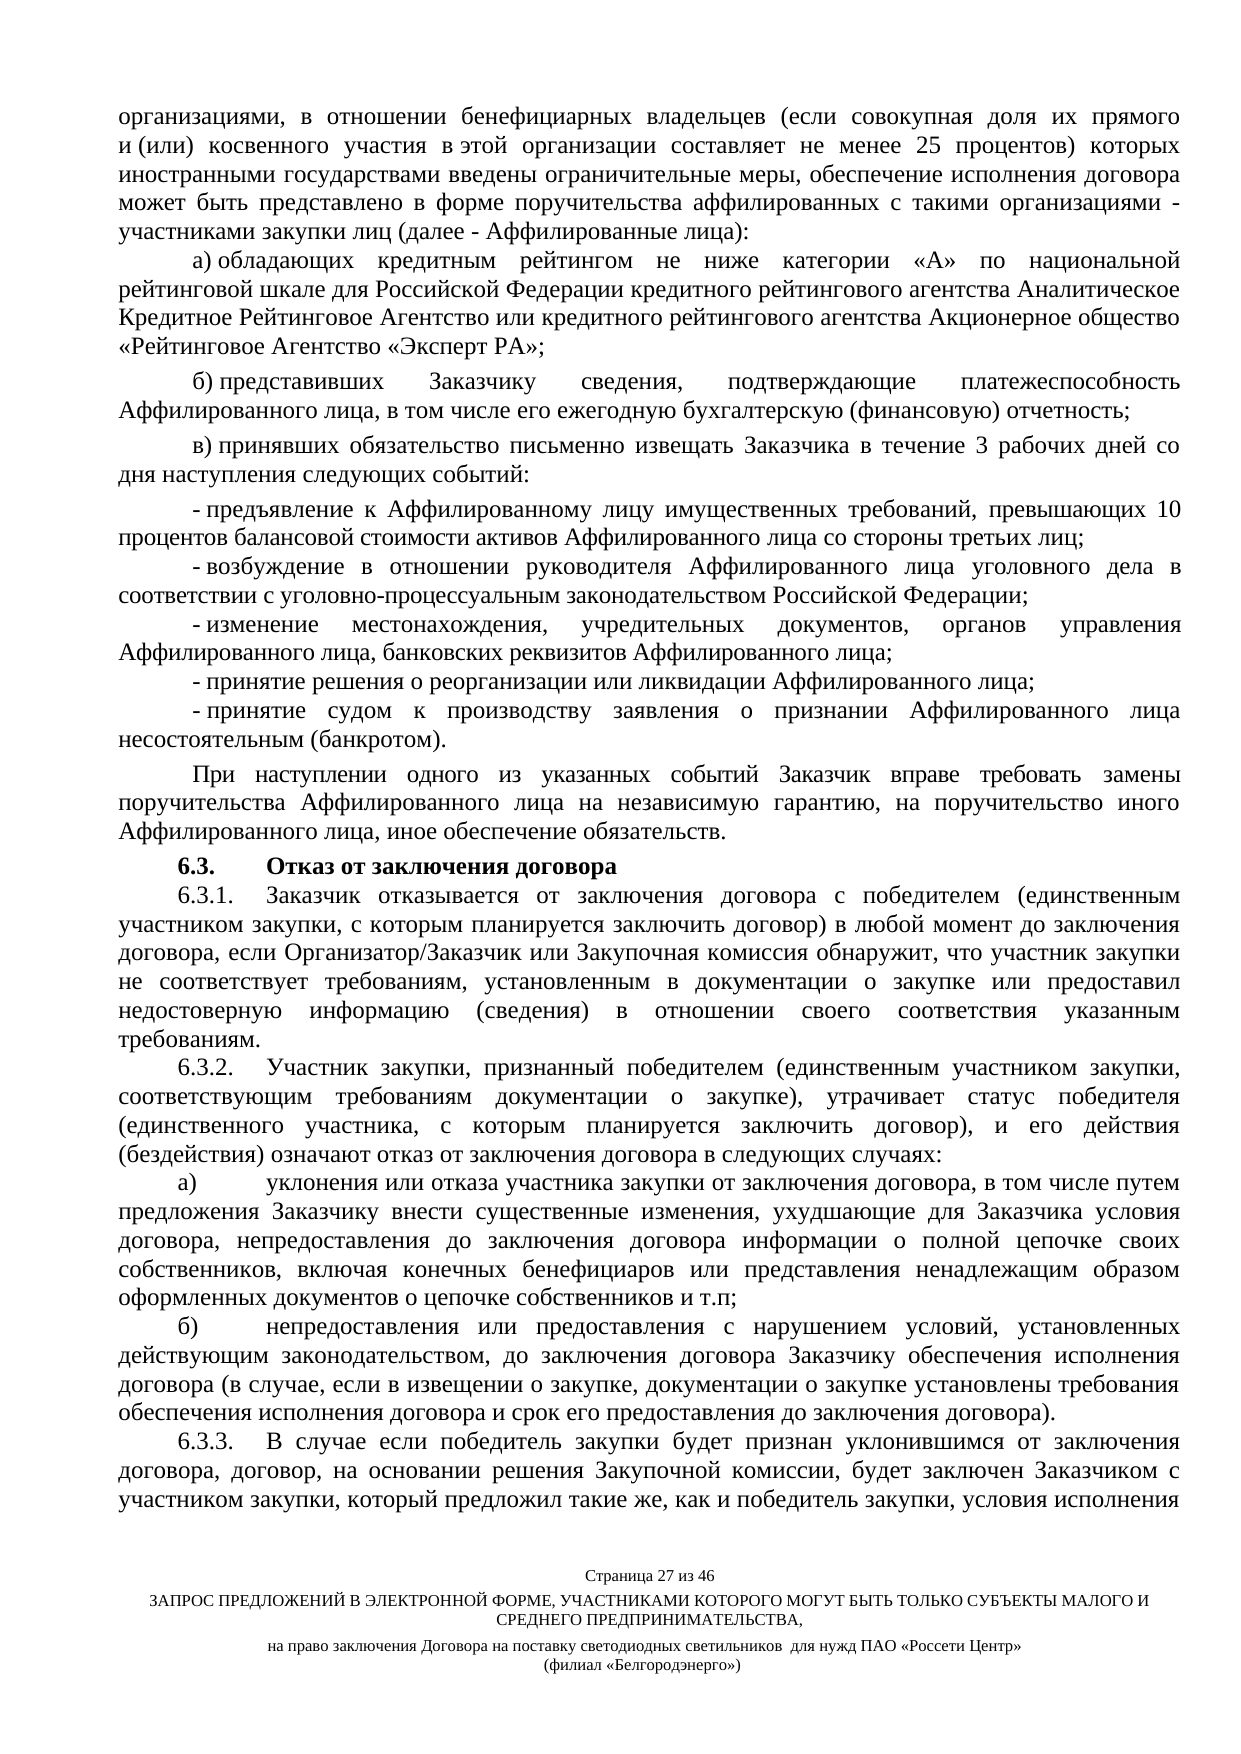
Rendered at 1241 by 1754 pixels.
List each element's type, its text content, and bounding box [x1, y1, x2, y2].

list принятие решения о реорганизации или ликвидации Аффилированного лица; [118, 666, 1181, 695]
subtitle Участник закупки, признанный победителем (единственным участником закупки, соответствующим требованиям документации о закупке), утрачивает статус победителя (единственного участника, с которым планируется заключить договор), и его действия (бездействия) означают отказ от заключения договора в следующих случаях: [118, 1052, 1181, 1167]
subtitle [118, 101, 1181, 245]
list изменение местонахождения, учредительных документов, органов управления Аффилированного лица, банковских реквизитов Аффилированного лица; [118, 609, 1181, 666]
list уклонения или отказа участника закупки от заключения договора, в том числе путем предложения Заказчику внести существенные изменения, ухудшающие для Заказчика условия договора, непредоставления до заключения договора информации о полной цепочке своих собственников, включая конечных бенефициаров или представления ненадлежащим образом оформленных документов о цепочке собственников и т.п; [118, 1167, 1181, 1311]
text При наступлении одного из указанных событий Заказчик вправе требовать замены поручительства Аффилированного лица на независимую гарантию, на поручительство иного Аффилированного лица, иное обеспечение обязательств. [118, 759, 1181, 845]
list возбуждение в отношении руководителя Аффилированного лица уголовного дела в соответствии с уголовно-процессуальным законодательством Российской Федерации; [118, 551, 1181, 609]
text б) представивших Заказчику сведения, подтверждающие платежеспособность Аффилированного лица, в том числе его ежегодную бухгалтерскую (финансовую) отчетность; [118, 366, 1181, 424]
subtitle Отказ от заключения договора [118, 851, 1181, 880]
text в) принявших обязательство письменно извещать Заказчика в течение 3 рабочих дней со дня наступления следующих событий: [118, 430, 1181, 487]
list предъявление к Аффилированному лицу имущественных требований, превышающих 10 процентов балансовой стоимости активов Аффилированного лица со стороны третьих лиц; [118, 494, 1181, 551]
text - принятие судом к производству заявления о признании Аффилированного лица несостоятельным (банкротом). [118, 695, 1181, 752]
text а) обладающих кредитным рейтингом не ниже категории «А» по национальной рейтинговой шкале для Российской Федерации кредитного рейтингового агентства Аналитическое Кредитное Рейтинговое Агентство или кредитного рейтингового агентства Акционерное общество «Рейтинговое Агентство «Эксперт РА»; [118, 245, 1181, 360]
list непредоставления или предоставления с нарушением условий, установленных действующим законодательством, до заключения договора Заказчику обеспечения исполнения договора (в случае, если в извещении о закупке, документации о закупке установлены требования обеспечения исполнения договора и срок его предоставления до заключения договора). [118, 1311, 1181, 1426]
subtitle Заказчик отказывается от заключения договора с победителем (единственным участником закупки, с которым планируется заключить договор) в любой момент до заключения договора, если Организатор/Заказчик или Закупочная комиссия обнаружит, что участник закупки не соответствует требованиям, установленным в документации о закупке или предоставил недостоверную информацию (сведения) в отношении своего соответствия указанным требованиям. [118, 880, 1181, 1052]
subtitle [118, 1426, 1181, 1512]
